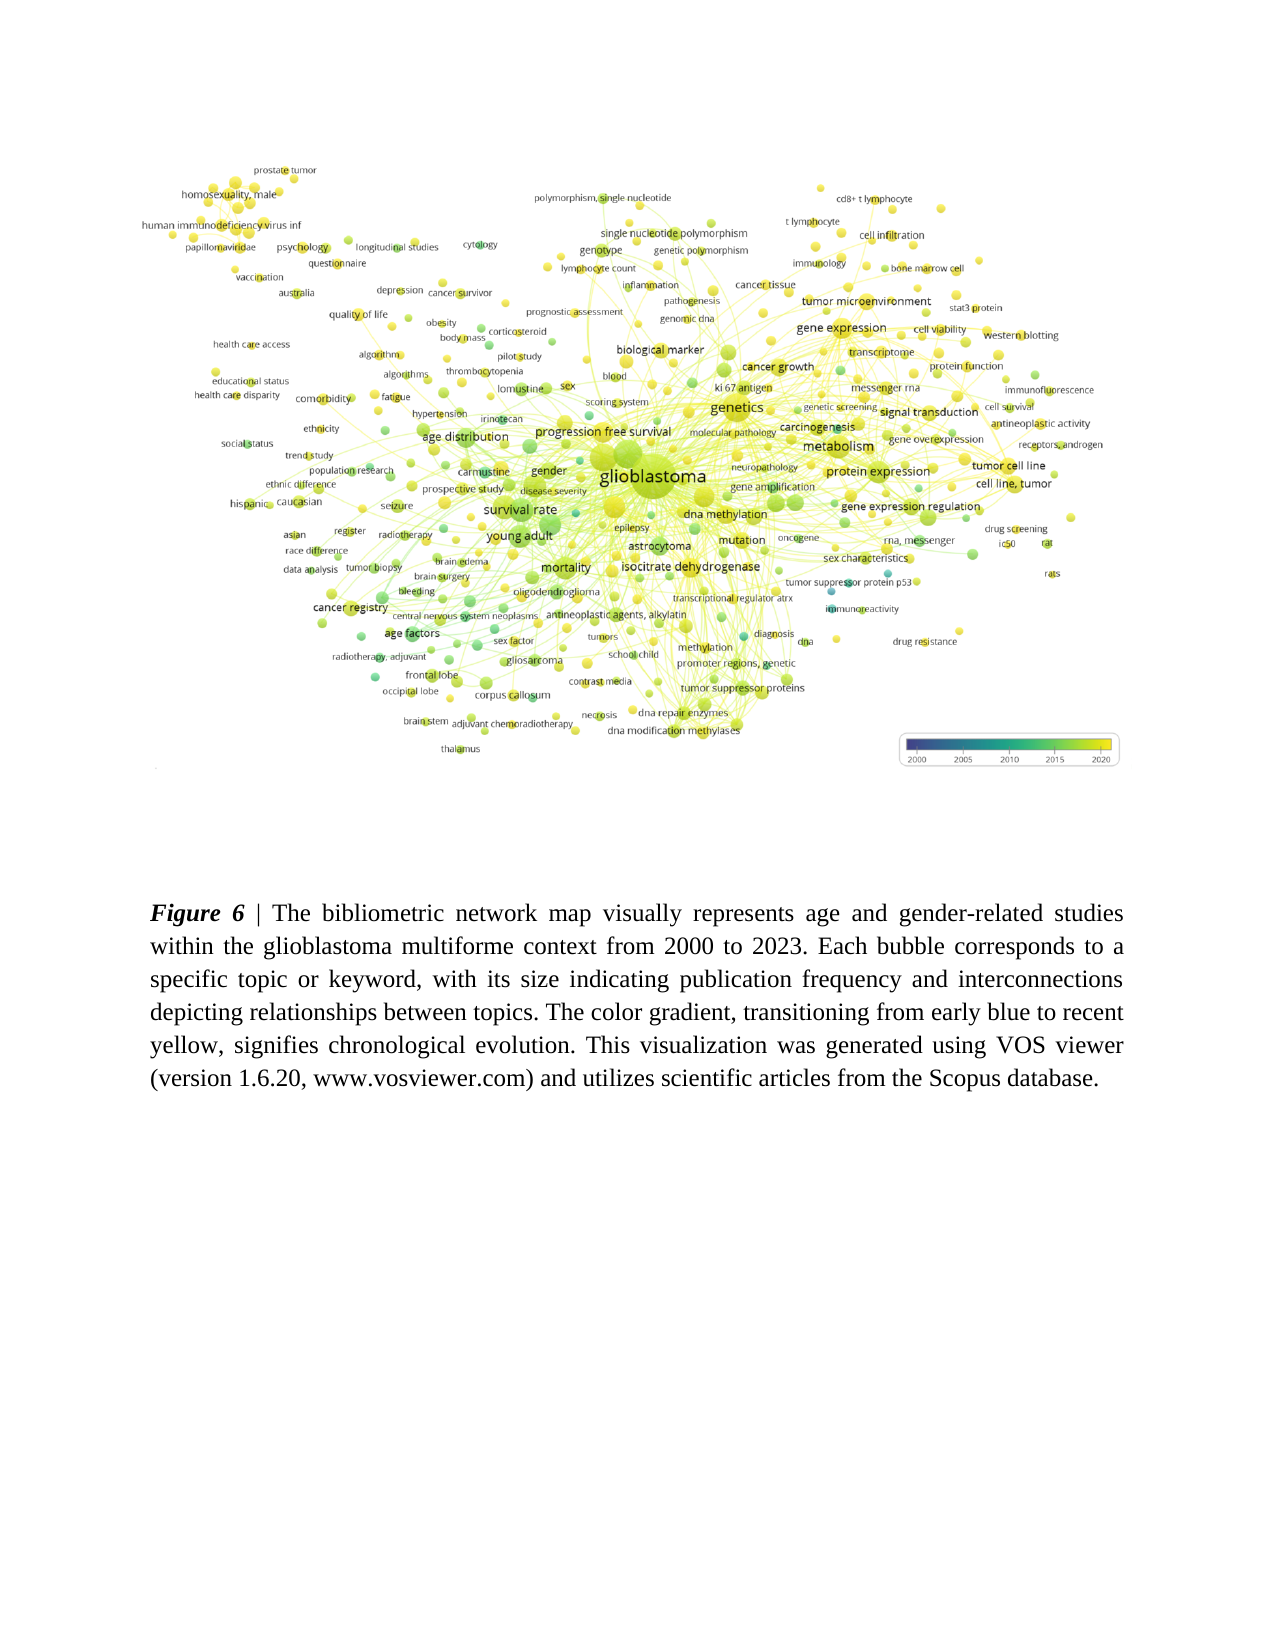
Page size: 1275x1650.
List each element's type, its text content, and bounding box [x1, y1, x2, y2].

text Figure 6 | The bibliometric network map visually represents age and gender-related studies within the glioblastoma multiforme context from 2000 to 2023. Each bubble corresponds to a specific topic or keyword, with its size indicating publication frequency and interconnections depicting relationships between topics. The color gradient, transitioning from early blue to recent yellow, signifies chronological evolution. This visualization was generated using VOS viewer (version 1.6.20, www.vosviewer.com) and utilizes scientific articles from the Scopus database. [150, 898, 1125, 1092]
picture [134, 150, 1141, 776]
